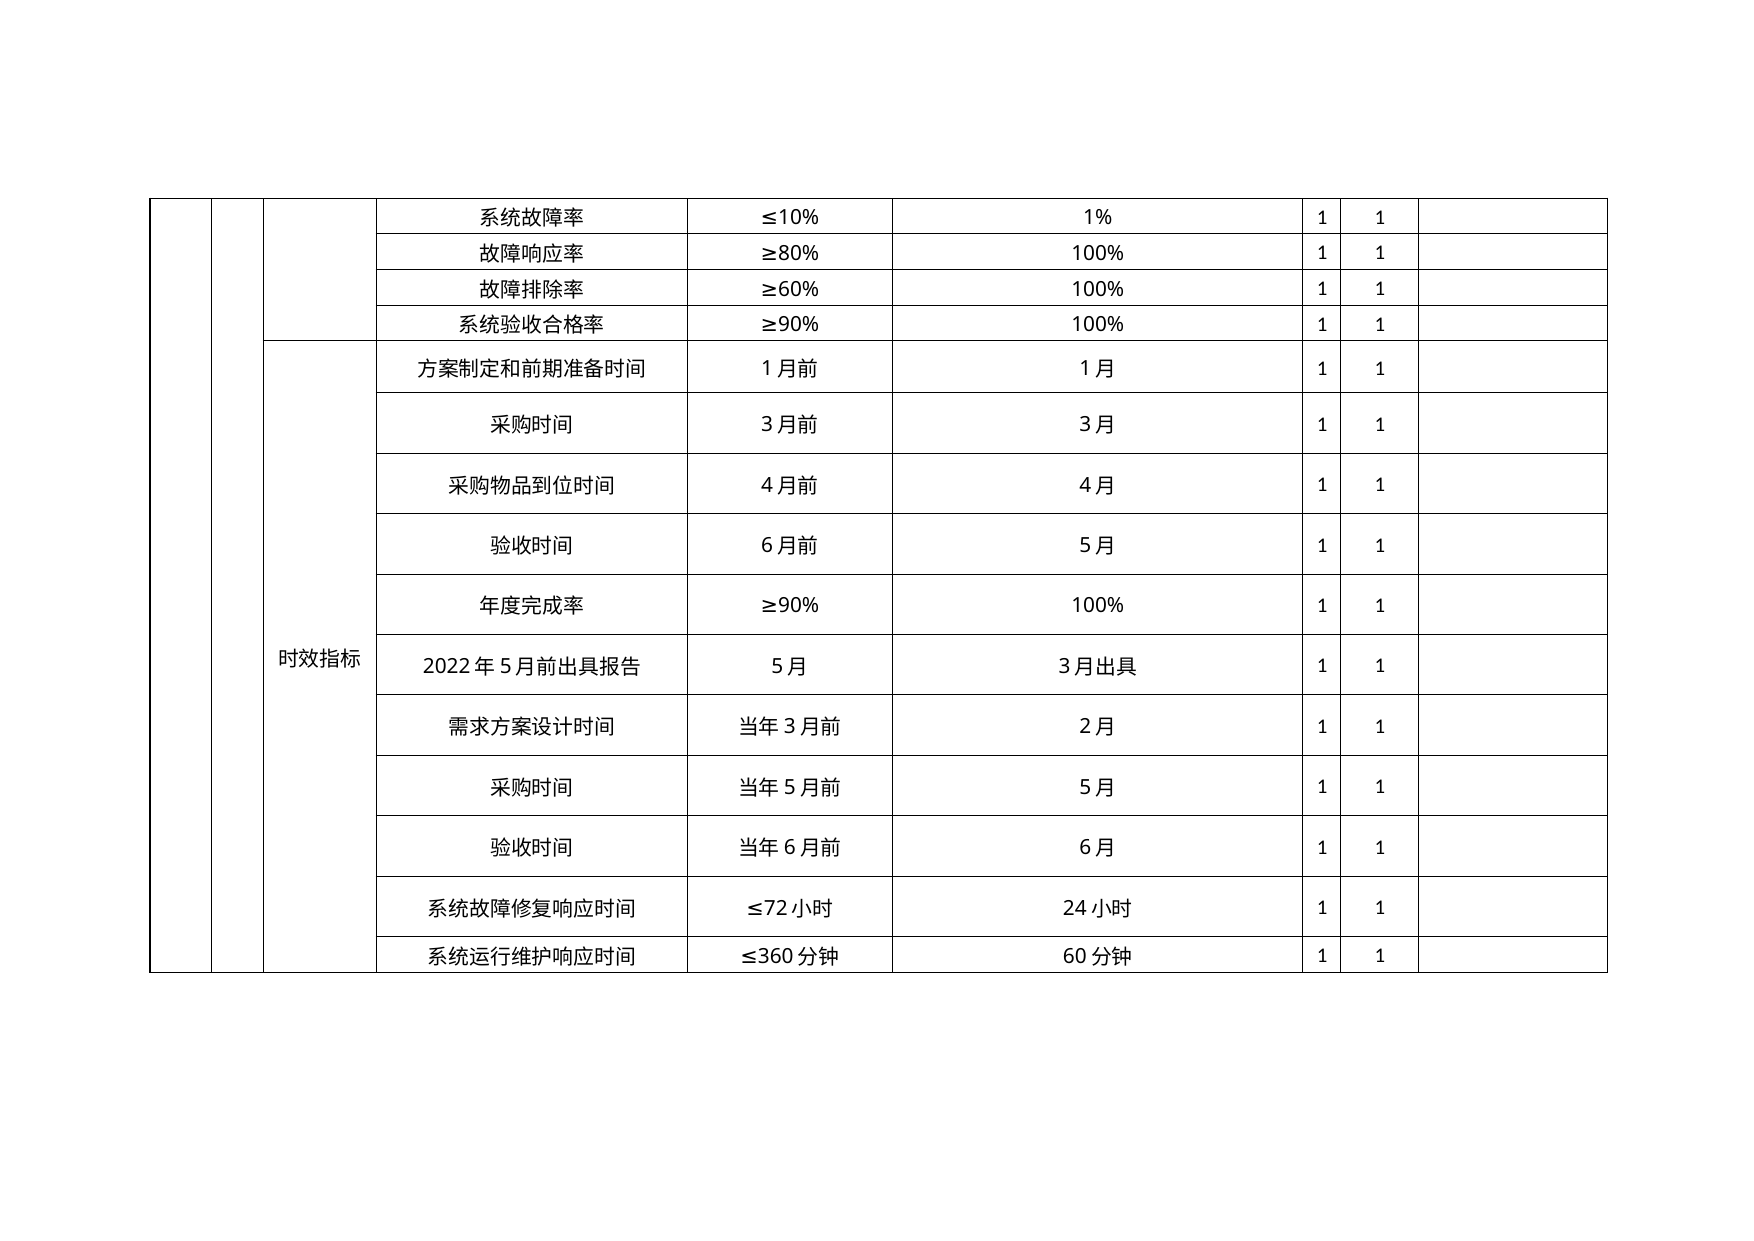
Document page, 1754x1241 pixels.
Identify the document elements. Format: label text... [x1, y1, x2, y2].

table_cell 需求方案设计时间 [377, 695, 687, 755]
table_cell 1月 [893, 341, 1302, 392]
table_cell 1 [1303, 270, 1340, 304]
table_cell ≥80% [688, 234, 892, 269]
table_cell 1 [1303, 514, 1340, 573]
table_cell 5月 [688, 635, 892, 694]
table_cell ≤72小时 [688, 877, 892, 936]
table_cell 故障排除率 [377, 270, 687, 304]
table_cell 5月 [893, 514, 1302, 573]
table_cell 采购物品到位时间 [377, 454, 687, 513]
table_cell 方案制定和前期准备时间 [377, 341, 687, 392]
table_cell 6月前 [688, 514, 892, 573]
table_cell ≤360分钟 [688, 937, 892, 972]
table_cell 1% [893, 199, 1302, 233]
table_cell 系统故障率 [377, 199, 687, 233]
table_cell 100% [893, 575, 1302, 634]
table_cell 1 [1341, 341, 1418, 392]
table_cell [1419, 270, 1607, 304]
table_cell 系统验收合格率 [377, 306, 687, 340]
table_cell 当年3月前 [688, 695, 892, 755]
table_cell 3月前 [688, 393, 892, 453]
table_cell 1 [1341, 454, 1418, 513]
table_cell [1419, 341, 1607, 392]
table_cell 1 [1303, 341, 1340, 392]
table_cell 1 [1341, 575, 1418, 634]
table_cell 4月前 [688, 454, 892, 513]
table_cell 1 [1341, 756, 1418, 815]
table_cell 1 [1341, 199, 1418, 233]
table_cell 系统故障修复响应时间 [377, 877, 687, 936]
table_cell 24小时 [893, 877, 1302, 936]
table_cell [1419, 393, 1607, 453]
table_cell 系统运行维护响应时间 [377, 937, 687, 972]
table_cell 1 [1341, 937, 1418, 972]
table_cell 年度完成率 [377, 575, 687, 634]
table_cell [1419, 695, 1607, 755]
table_cell 5月 [893, 756, 1302, 815]
table_cell 1 [1303, 199, 1340, 233]
table_cell [1419, 816, 1607, 876]
table_cell 1 [1303, 937, 1340, 972]
table_cell [1419, 306, 1607, 340]
table_cell 100% [893, 270, 1302, 304]
table_cell ≥60% [688, 270, 892, 304]
table_cell 1 [1303, 234, 1340, 269]
table_cell [1419, 575, 1607, 634]
table_cell 1 [1341, 877, 1418, 936]
table_cell 1 [1303, 635, 1340, 694]
table_cell 1 [1303, 306, 1340, 340]
table_cell 1 [1341, 514, 1418, 573]
table_cell 1 [1303, 695, 1340, 755]
table_cell 1 [1341, 234, 1418, 269]
table_cell [1419, 199, 1607, 233]
table_cell 当年5月前 [688, 756, 892, 815]
table_cell [1419, 454, 1607, 513]
table_cell 时效指标 [264, 341, 376, 972]
table_cell 100% [893, 306, 1302, 340]
table_cell 1 [1303, 877, 1340, 936]
table_cell [1419, 635, 1607, 694]
table_cell ≤10% [688, 199, 892, 233]
table_cell 故障响应率 [377, 234, 687, 269]
table_cell 6月 [893, 816, 1302, 876]
table_cell 验收时间 [377, 514, 687, 573]
table_cell ≥90% [688, 306, 892, 340]
table_cell [1419, 234, 1607, 269]
table_cell [1419, 877, 1607, 936]
table_cell [1419, 514, 1607, 573]
table_cell 1 [1341, 270, 1418, 304]
table_cell 1 [1341, 816, 1418, 876]
table_cell [1419, 756, 1607, 815]
table_cell 3月 [893, 393, 1302, 453]
table_cell 3月出具 [893, 635, 1302, 694]
table_cell 1 [1341, 695, 1418, 755]
table_cell 1月前 [688, 341, 892, 392]
table_cell 2月 [893, 695, 1302, 755]
table_cell 1 [1341, 393, 1418, 453]
table_cell 1 [1341, 306, 1418, 340]
table_cell 2022年5月前出具报告 [377, 635, 687, 694]
table_cell ≥90% [688, 575, 892, 634]
table_cell 采购时间 [377, 393, 687, 453]
table_cell 100% [893, 234, 1302, 269]
table_cell 当年6月前 [688, 816, 892, 876]
table_cell 1 [1303, 756, 1340, 815]
table_cell 验收时间 [377, 816, 687, 876]
table_cell 1 [1303, 575, 1340, 634]
table_cell 1 [1341, 635, 1418, 694]
table_cell 1 [1303, 393, 1340, 453]
table_cell 4月 [893, 454, 1302, 513]
table_cell 采购时间 [377, 756, 687, 815]
table_cell 60分钟 [893, 937, 1302, 972]
table_cell 1 [1303, 454, 1340, 513]
table_cell [1419, 937, 1607, 972]
table_cell 1 [1303, 816, 1340, 876]
